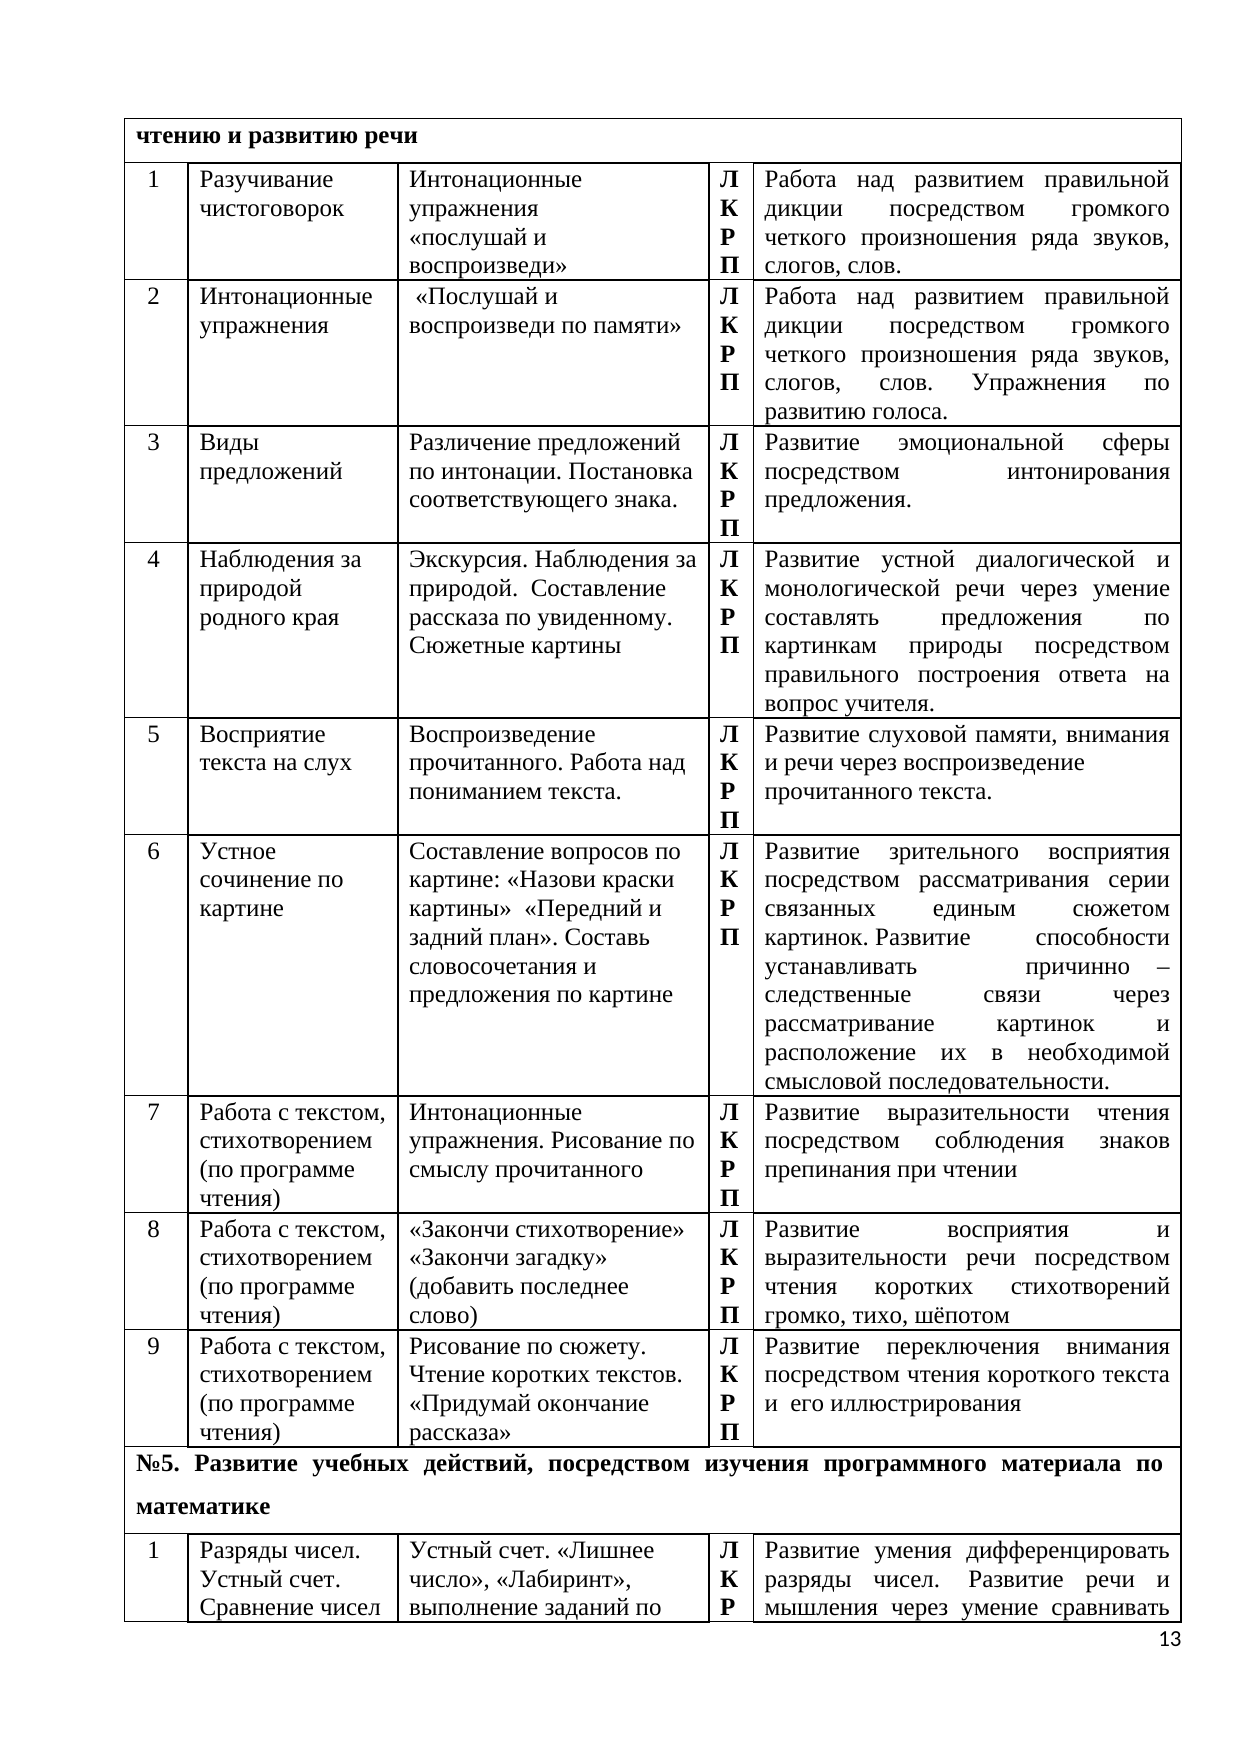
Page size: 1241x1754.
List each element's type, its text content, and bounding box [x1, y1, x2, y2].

table_cell Интонационные упражнения [189, 281, 397, 425]
table_cell Наблюдения за природой родного края [189, 544, 397, 717]
table_cell Развитие слуховой памяти, внимания и речи через воспроизведение прочитанного текста. [754, 719, 1180, 834]
table_cell Л К Р П [710, 1330, 753, 1446]
table_cell Работа с текстом, стихотворением (по программе чтения) [189, 1214, 397, 1329]
table_cell 4 [125, 543, 187, 717]
table_cell Работа с текстом, стихотворением (по программе чтения) [189, 1097, 397, 1212]
table_cell Л К Р П [710, 835, 753, 1094]
table_cell Л К Р П [710, 543, 753, 717]
table_cell Экскурсия. Наблюдения за природой. Составление рассказа по увиденному. Сюжетные картины [399, 544, 708, 717]
table_cell Виды предложений [189, 427, 397, 542]
table_cell Развитие эмоциональной сферы посредством интонирования предложения. [754, 427, 1180, 542]
table_cell Интонационные упражнения «послушай и воспроизведи» [399, 164, 708, 279]
table_cell Воспроизведение прочитанного. Работа над пониманием текста. [399, 719, 708, 834]
table_cell №5. Развитие учебных действий, посредством изучения программного материала по математике [125, 1447, 1180, 1533]
table_cell 1 [125, 1534, 187, 1621]
table_cell Рисование по сюжету. Чтение коротких текстов. «Придумай окончание рассказа» [399, 1331, 708, 1446]
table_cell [754, 1535, 1180, 1621]
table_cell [399, 1535, 708, 1621]
table_cell Работа с текстом, стихотворением (по программе чтения) [189, 1331, 397, 1446]
table_cell 1 [125, 163, 187, 279]
table_cell Интонационные упражнения. Рисование по смыслу прочитанного [399, 1097, 708, 1212]
table_cell Л К Р П [710, 1096, 753, 1212]
table_cell Составление вопросов по картине: «Назови краски картины» «Передний и задний план». Составь словосочетания и предложения по картине [399, 836, 708, 1094]
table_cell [125, 119, 1181, 162]
table_cell Развитие восприятия и выразительности речи посредством чтения коротких стихотворений громко, тихо, шёпотом [754, 1214, 1180, 1329]
table_cell Работа над развитием правильной дикции посредством громкого четкого произношения ряда звуков, слогов, слов. [754, 164, 1180, 279]
table_cell 8 [125, 1213, 187, 1329]
table_cell Разучивание чистоговорок [189, 164, 397, 279]
table_cell Л К Р П [710, 163, 753, 279]
table_cell Развитие выразительности чтения посредством соблюдения знаков препинания при чтении [754, 1097, 1180, 1212]
table_cell Развитие устной диалогической и монологической речи через умение составлять предложения по картинкам природы посредством правильного построения ответа на вопрос учителя. [754, 544, 1180, 717]
table_cell Л К Р П [710, 1534, 753, 1621]
table_cell 5 [125, 718, 187, 834]
table_cell Восприятие текста на слух [189, 719, 397, 834]
table_cell Различение предложений по интонации. Постановка соответствующего знака. [399, 427, 708, 542]
table_cell Л К Р П [710, 1213, 753, 1329]
table_cell Л К Р П [710, 426, 753, 542]
table_cell 6 [125, 835, 187, 1094]
table_cell 9 [125, 1330, 187, 1446]
table_cell 3 [125, 426, 187, 542]
table_cell Устное сочинение по картине [189, 836, 397, 1094]
table_cell «Закончи стихотворение» «Закончи загадку» (добавить последнее слово) [399, 1214, 708, 1329]
table_cell Л К Р П [710, 718, 753, 834]
table_cell Развитие переключения внимания посредством чтения короткого текста и его иллюстрирования [754, 1331, 1180, 1446]
table_cell 7 [125, 1096, 187, 1212]
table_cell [189, 1535, 397, 1621]
table_cell Развитие зрительного восприятия посредством рассматривания серии связанных единым сюжетом картинок. Развитие способности устанавливать причинно – следственные связи через рассматривание картинок и расположение их в необходимой смысловой последовательности. [754, 836, 1180, 1094]
table_cell Л К Р П [710, 280, 753, 425]
table_cell «Послушай и воспроизведи по памяти» [399, 281, 708, 425]
table_cell Работа над развитием правильной дикции посредством громкого четкого произношения ряда звуков, слогов, слов. Упражнения по развитию голоса. [754, 281, 1180, 425]
table_cell 2 [125, 280, 187, 425]
